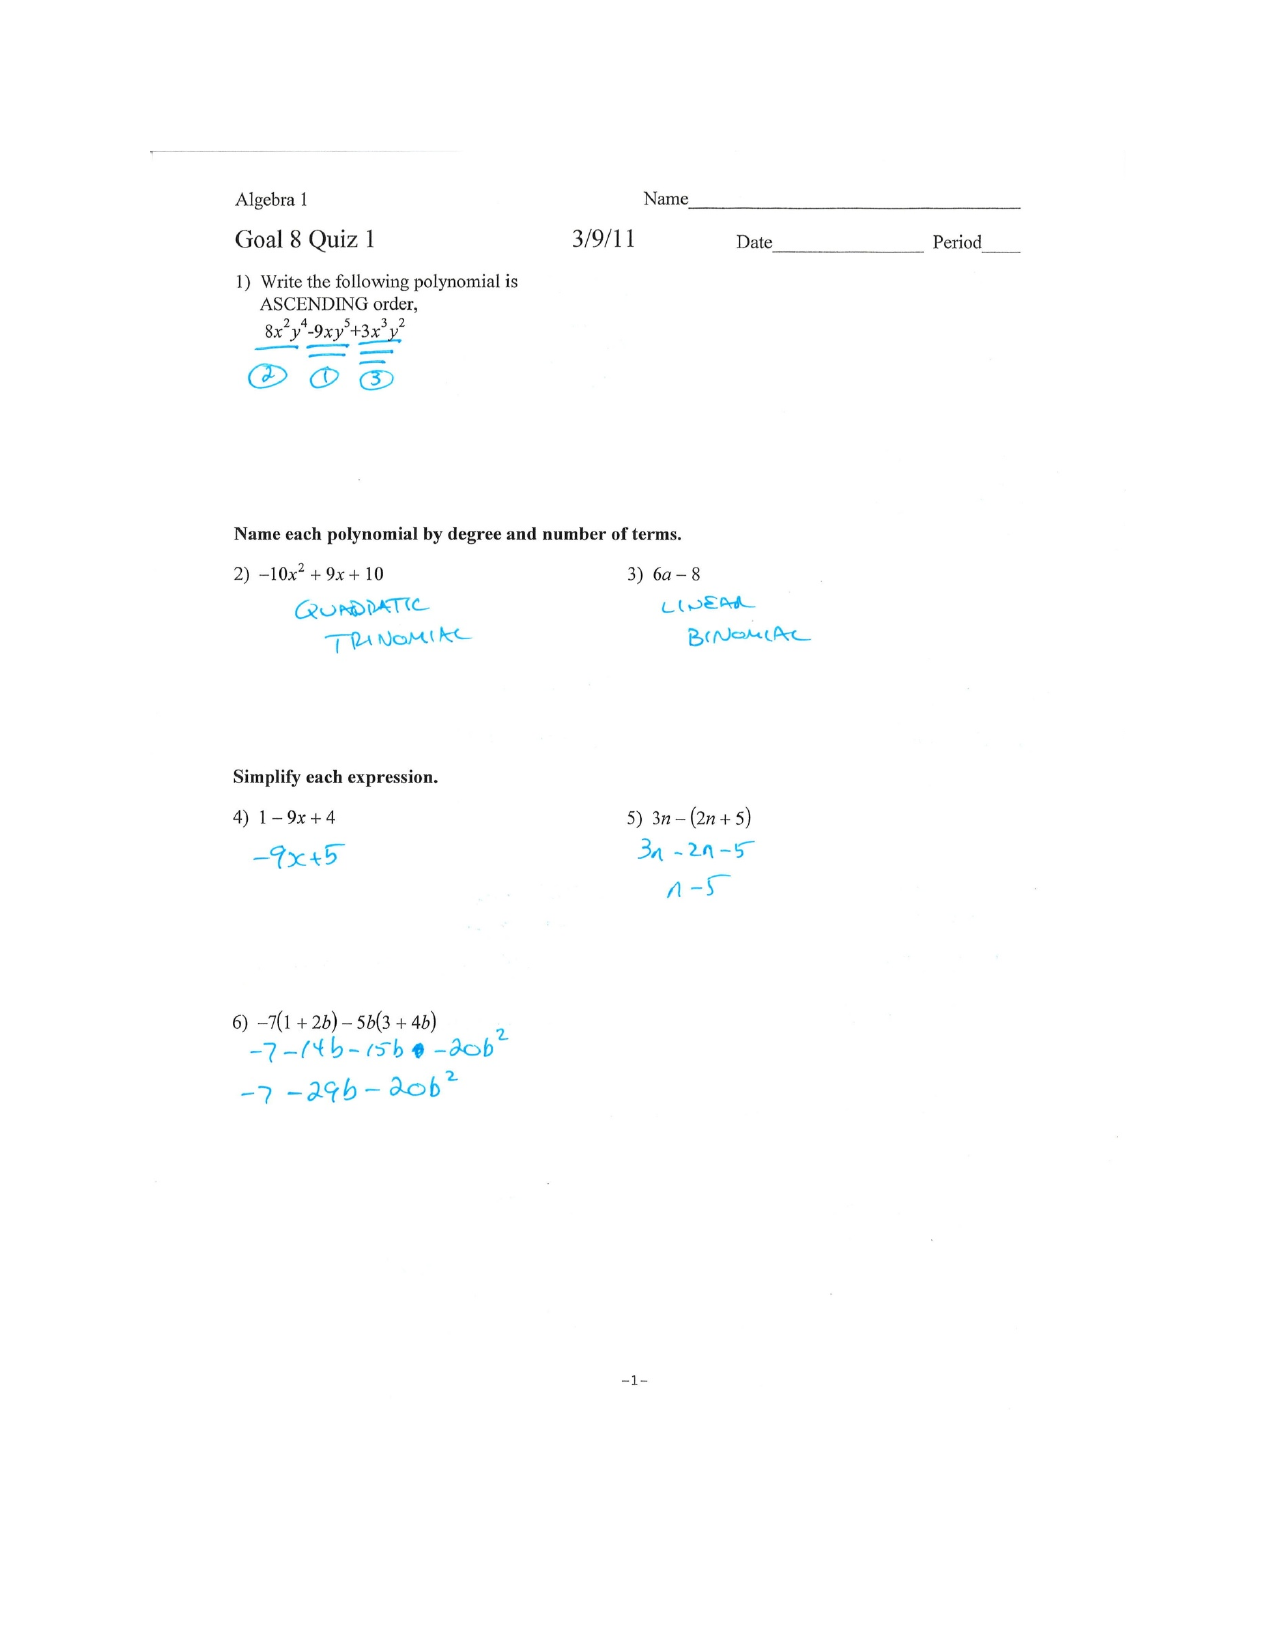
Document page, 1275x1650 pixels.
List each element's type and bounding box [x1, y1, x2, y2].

picture [150, 150, 1125, 1412]
